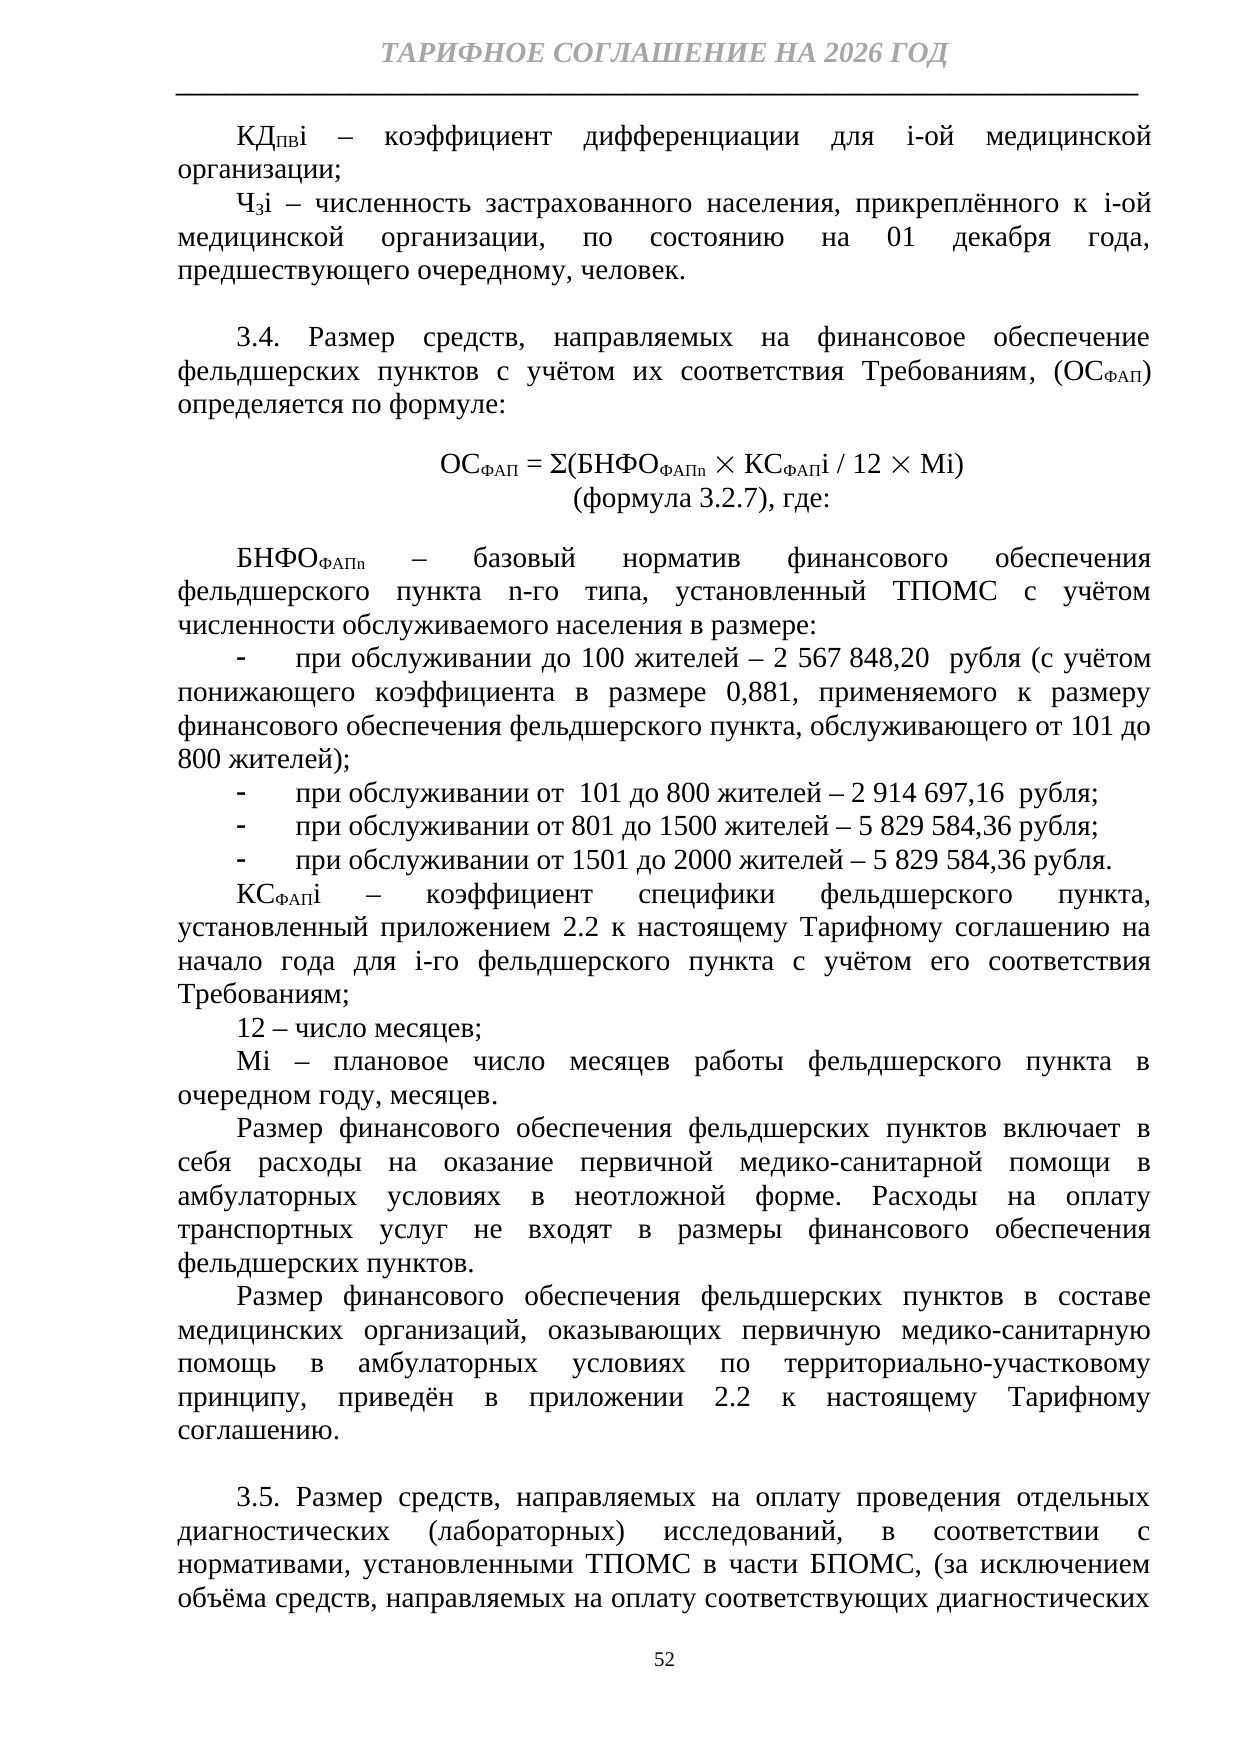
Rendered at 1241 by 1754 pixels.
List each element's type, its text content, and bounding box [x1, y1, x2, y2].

list Размер финансового обеспечения фельдшерских пунктов в составе медицинских организаций, оказывающих первичную медико-санитарную помощь в амбулаторных условиях по территориально-участковому принципу, приведён в приложении 2.2 к настоящему Тарифному соглашению. [177, 1278, 1152, 1446]
text КДПВi – коэффициент дифференциации для i-ой медицинской организации; [177, 118, 1152, 185]
list при обслуживании от 801 до 1500 жителей – 5 829 584,36 рубля; [177, 808, 1152, 842]
list при обслуживании от 1501 до 2000 жителей – 5 829 584,36 рубля. [177, 842, 1152, 876]
list при обслуживании от 101 до 800 жителей – 2 914 697,16 рубля; [177, 775, 1152, 808]
list (формула 3.2.7), где: [177, 480, 1152, 513]
list ОСФАП = (БНФОФАПn КСФАПi / 12 Мi) [177, 446, 1152, 480]
text БНФОФАПn – базовый норматив финансового обеспечения фельдшерского пункта n-го типа, установленный ТПОМС с учётом численности обслуживаемого населения в размере: [177, 540, 1152, 641]
list КСФАПi – коэффициент специфики фельдшерского пункта, установленный приложением 2.2 к настоящему Тарифному соглашению на начало года для i-го фельдшерского пункта с учётом его соответствия Требованиям; [177, 876, 1152, 1010]
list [177, 1479, 1152, 1614]
list при обслуживании до 100 жителей – 2 567 848,20 рубля (с учётом понижающего коэффициента в размере 0,881, применяемого к размеру финансового обеспечения фельдшерского пункта, обслуживающего от 101 до 800 жителей); [177, 641, 1152, 775]
list 12 – число месяцев; [177, 1010, 1152, 1043]
list Размер финансового обеспечения фельдшерских пунктов включает в себя расходы на оказание первичной медико-санитарной помощи в амбулаторных условиях в неотложной форме. Расходы на оплату транспортных услуг не входят в размеры финансового обеспечения фельдшерских пунктов. [177, 1111, 1152, 1278]
list Мi – плановое число месяцев работы фельдшерского пункта в очередном году, месяцев. [177, 1043, 1152, 1111]
list 3.4. Размер средств, направляемых на финансовое обеспечение фельдшерских пунктов с учётом их соответствия Требованиям, (ОСФАП) определяется по формуле: [177, 319, 1152, 420]
